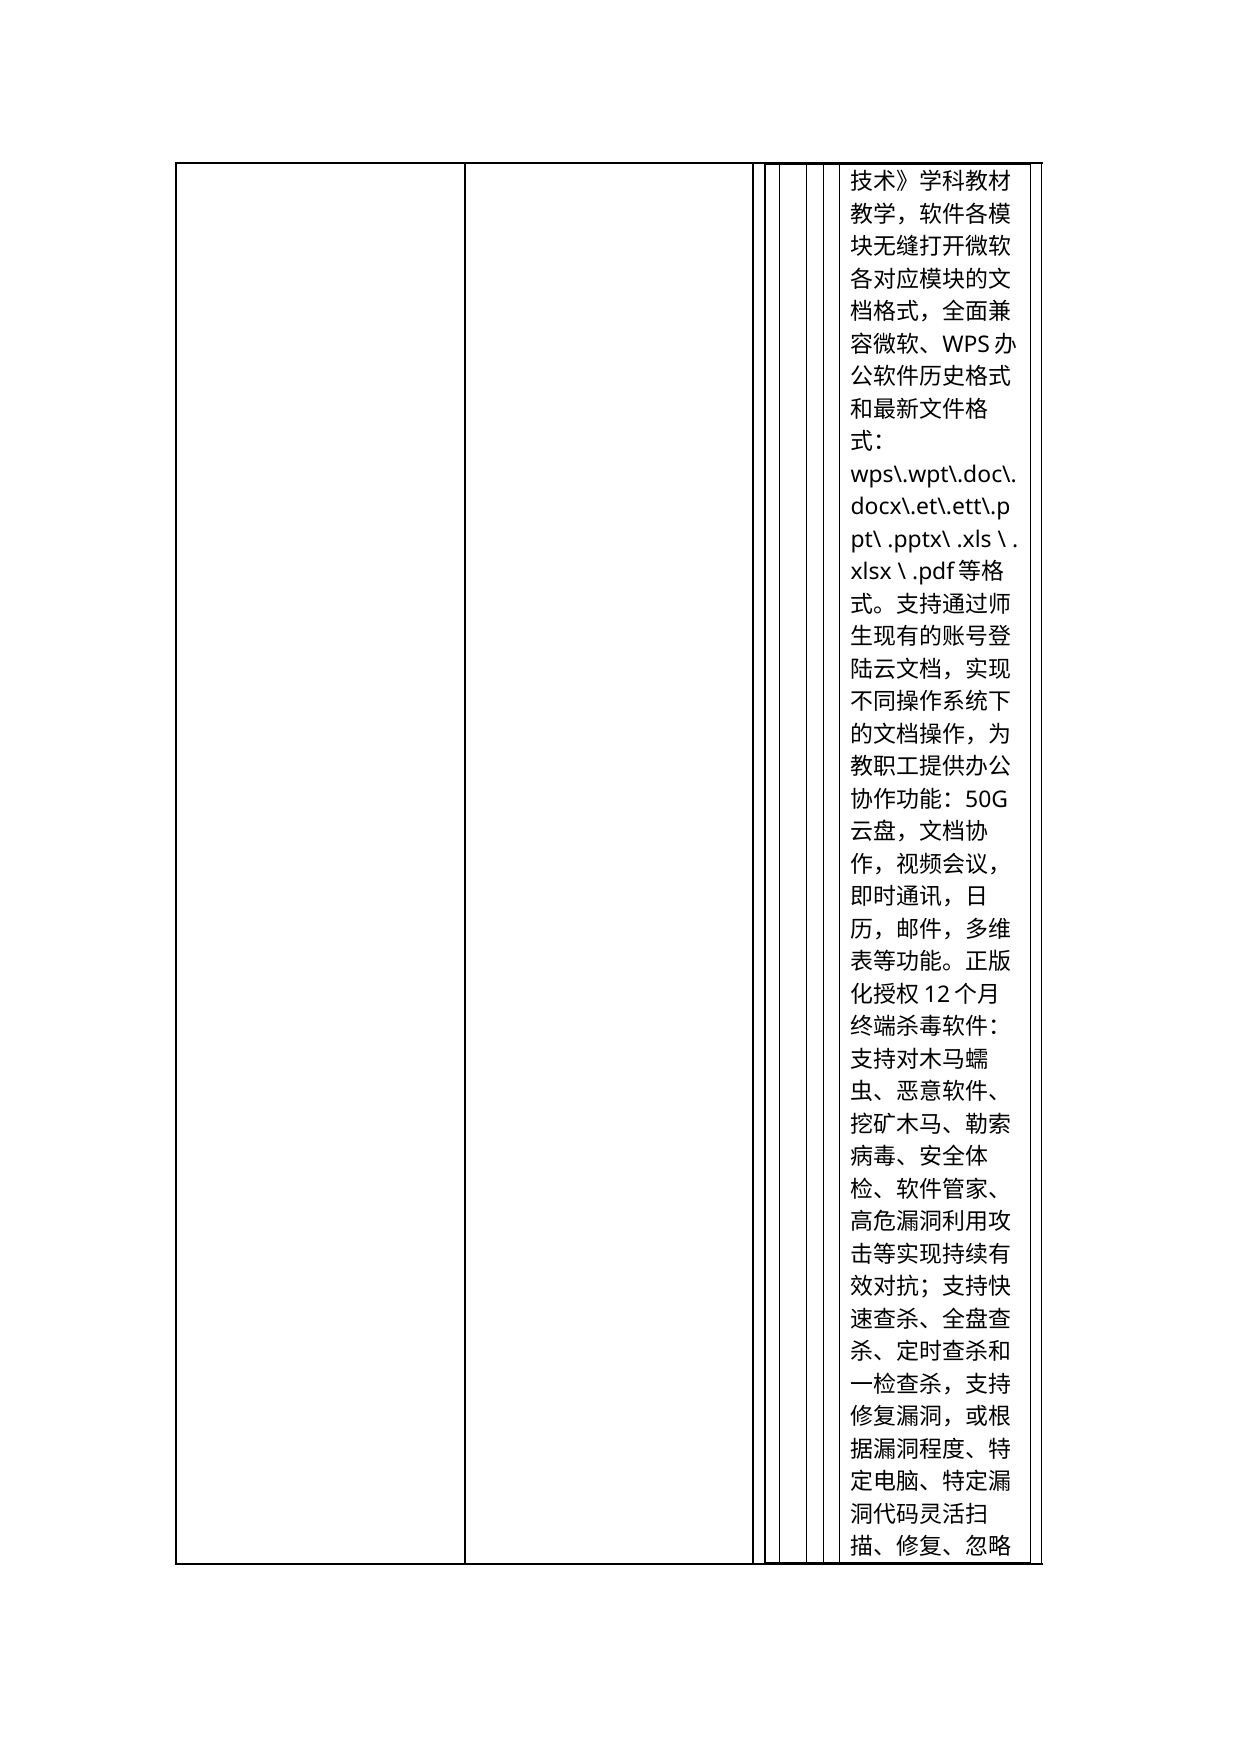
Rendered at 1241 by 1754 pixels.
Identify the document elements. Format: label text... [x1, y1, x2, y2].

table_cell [766, 165, 779, 1562]
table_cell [780, 165, 806, 1562]
table_cell [466, 164, 752, 1563]
table_cell 1 [177, 164, 464, 1563]
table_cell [754, 164, 764, 1563]
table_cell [1031, 164, 1041, 1563]
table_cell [824, 165, 839, 1562]
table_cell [807, 165, 823, 1562]
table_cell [840, 165, 1030, 1562]
